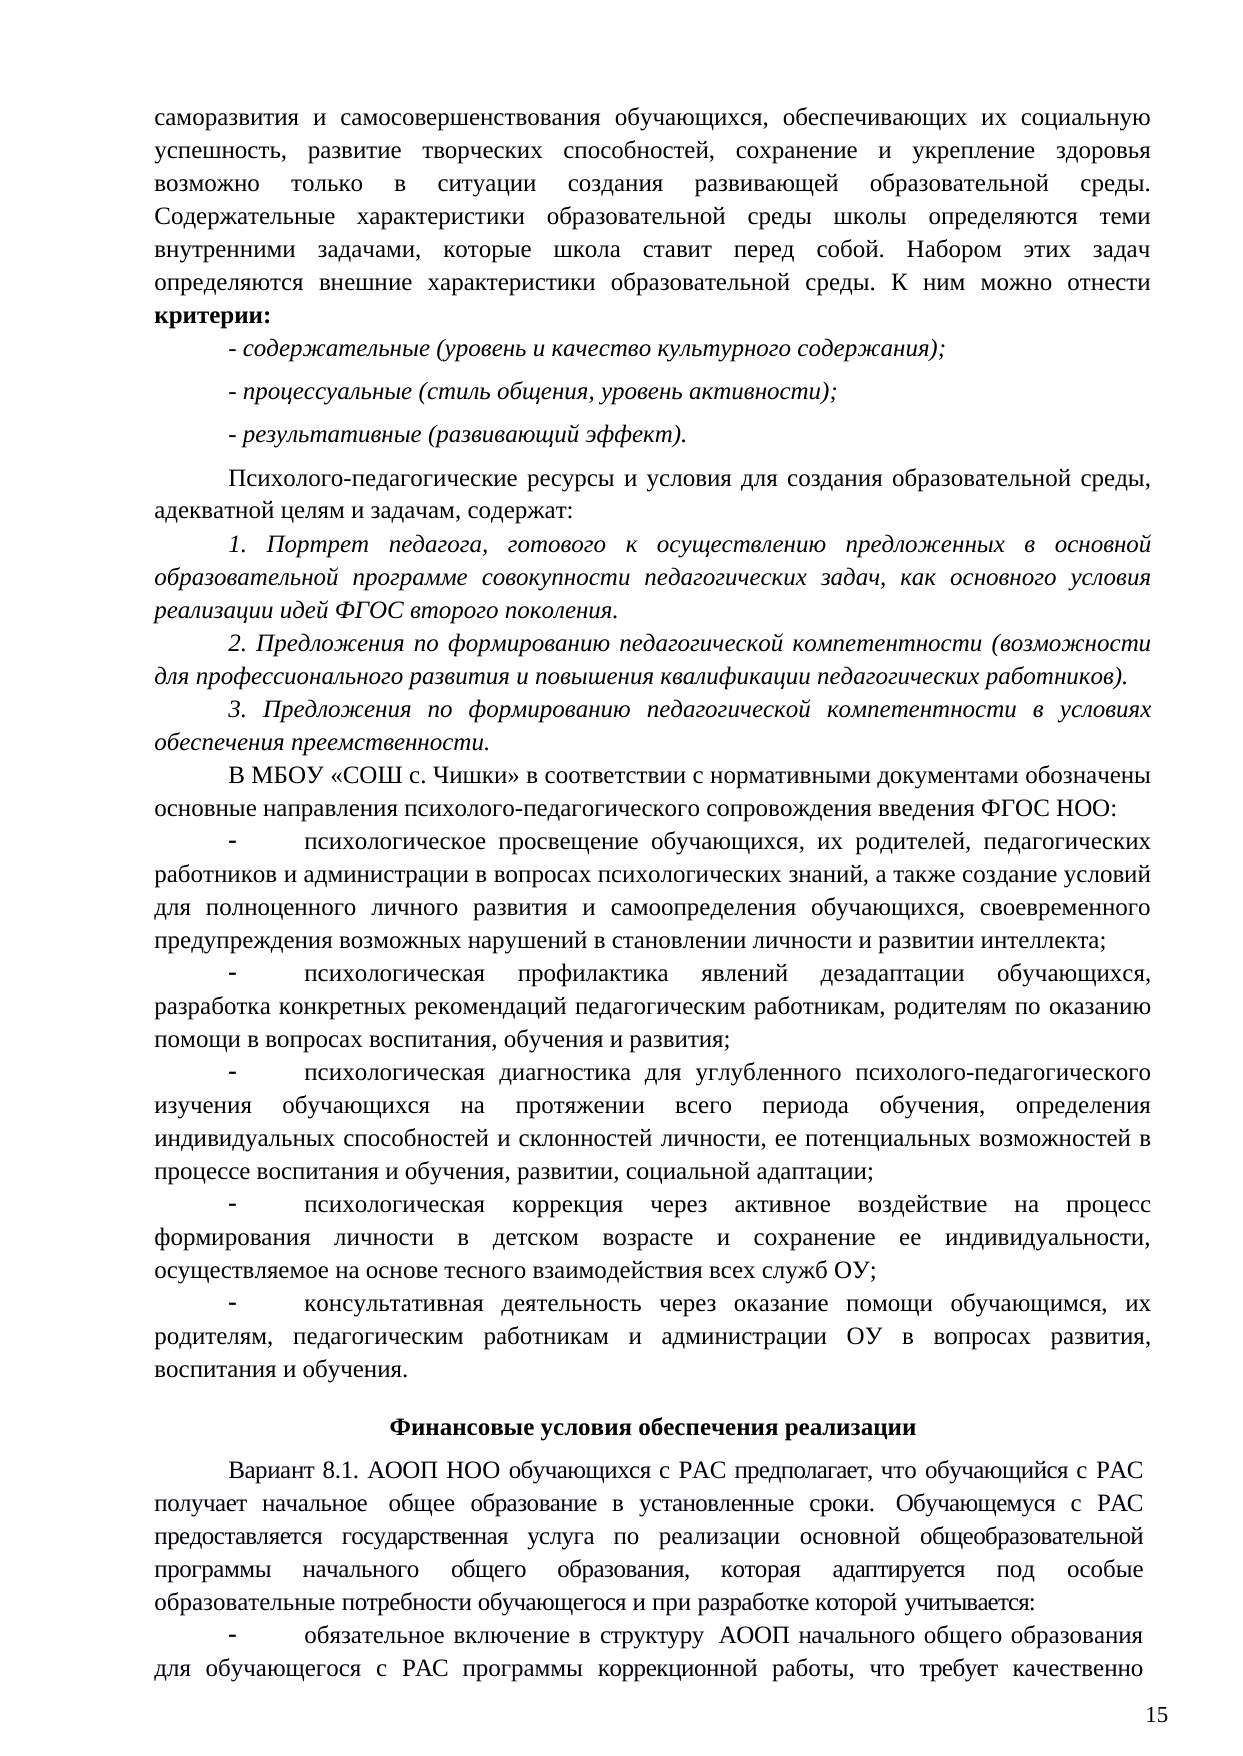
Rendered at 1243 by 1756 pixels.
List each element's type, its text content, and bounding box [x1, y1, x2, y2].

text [154, 102, 1152, 329]
text - содержательные (уровень и качество культурного содержания); [154, 333, 1152, 362]
text 1. Портрет педагога, готового к осуществлению предложенных в основной образовательной программе совокупности педагогических задач, как основного условия реализации идей ФГОС второго поколения. [154, 529, 1152, 623]
text Вариант 8.1. АООП НОО обучающихся с РАС предполагает, что обучающийся с РАС получает начальное общее образование в установленные сроки. Обучающемуся с РАС предоставляется государственная услуга по реализации основной общеобразовательной программы начального общего образования, которая адаптируется под особые образовательные потребности обучающегося и при разработке которой учитывается: [154, 1455, 1143, 1616]
text В МБОУ «СОШ с. Чишки» в соответствии с нормативными документами обозначены основные направления психолого-педагогического сопровождения введения ФГОС НОО: [154, 760, 1152, 822]
text Финансовые условия обеспечения реализации [154, 1412, 1152, 1441]
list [154, 1620, 1143, 1682]
list психологическая профилактика явлений дезадаптации обучающихся, разработка конкретных рекомендаций педагогическим работникам, родителям по оказанию помощи в вопросах воспитания, обучения и развития; [154, 958, 1152, 1053]
text 2. Предложения по формированию педагогической компетентности (возможности для профессионального развития и повышения квалификации педагогических работников). [154, 628, 1152, 689]
list консультативная деятельность через оказание помощи обучающимся, их родителям, педагогическим работникам и администрации ОУ в вопросах развития, воспитания и обучения. [154, 1288, 1152, 1383]
text 3. Предложения по формированию педагогической компетентности в условиях обеспечения преемственности. [154, 694, 1152, 756]
text Психолого-педагогические ресурсы и условия для создания образовательной среды, адекватной целям и задачам, содержат: [154, 463, 1152, 524]
list психологическая коррекция через активное воздействие на процесс формирования личности в детском возрасте и сохранение ее индивидуальности, осуществляемое на основе тесного взаимодействия всех служб ОУ; [154, 1189, 1152, 1284]
list психологическая диагностика для углубленного психолого-педагогического изучения обучающихся на протяжении всего периода обучения, определения индивидуальных способностей и склонностей личности, ее потенциальных возможностей в процессе воспитания и обучения, развитии, социальной адаптации; [154, 1057, 1152, 1185]
list психологическое просвещение обучающихся, их родителей, педагогических работников и администрации в вопросах психологических знаний, а также создание условий для полноценного личного развития и самоопределения обучающихся, своевременного предупреждения возможных нарушений в становлении личности и развитии интеллекта; [154, 826, 1152, 954]
text - процессуальные (стиль общения, уровень активности); [154, 376, 1152, 405]
text - результативные (развивающий эффект). [154, 419, 1152, 448]
